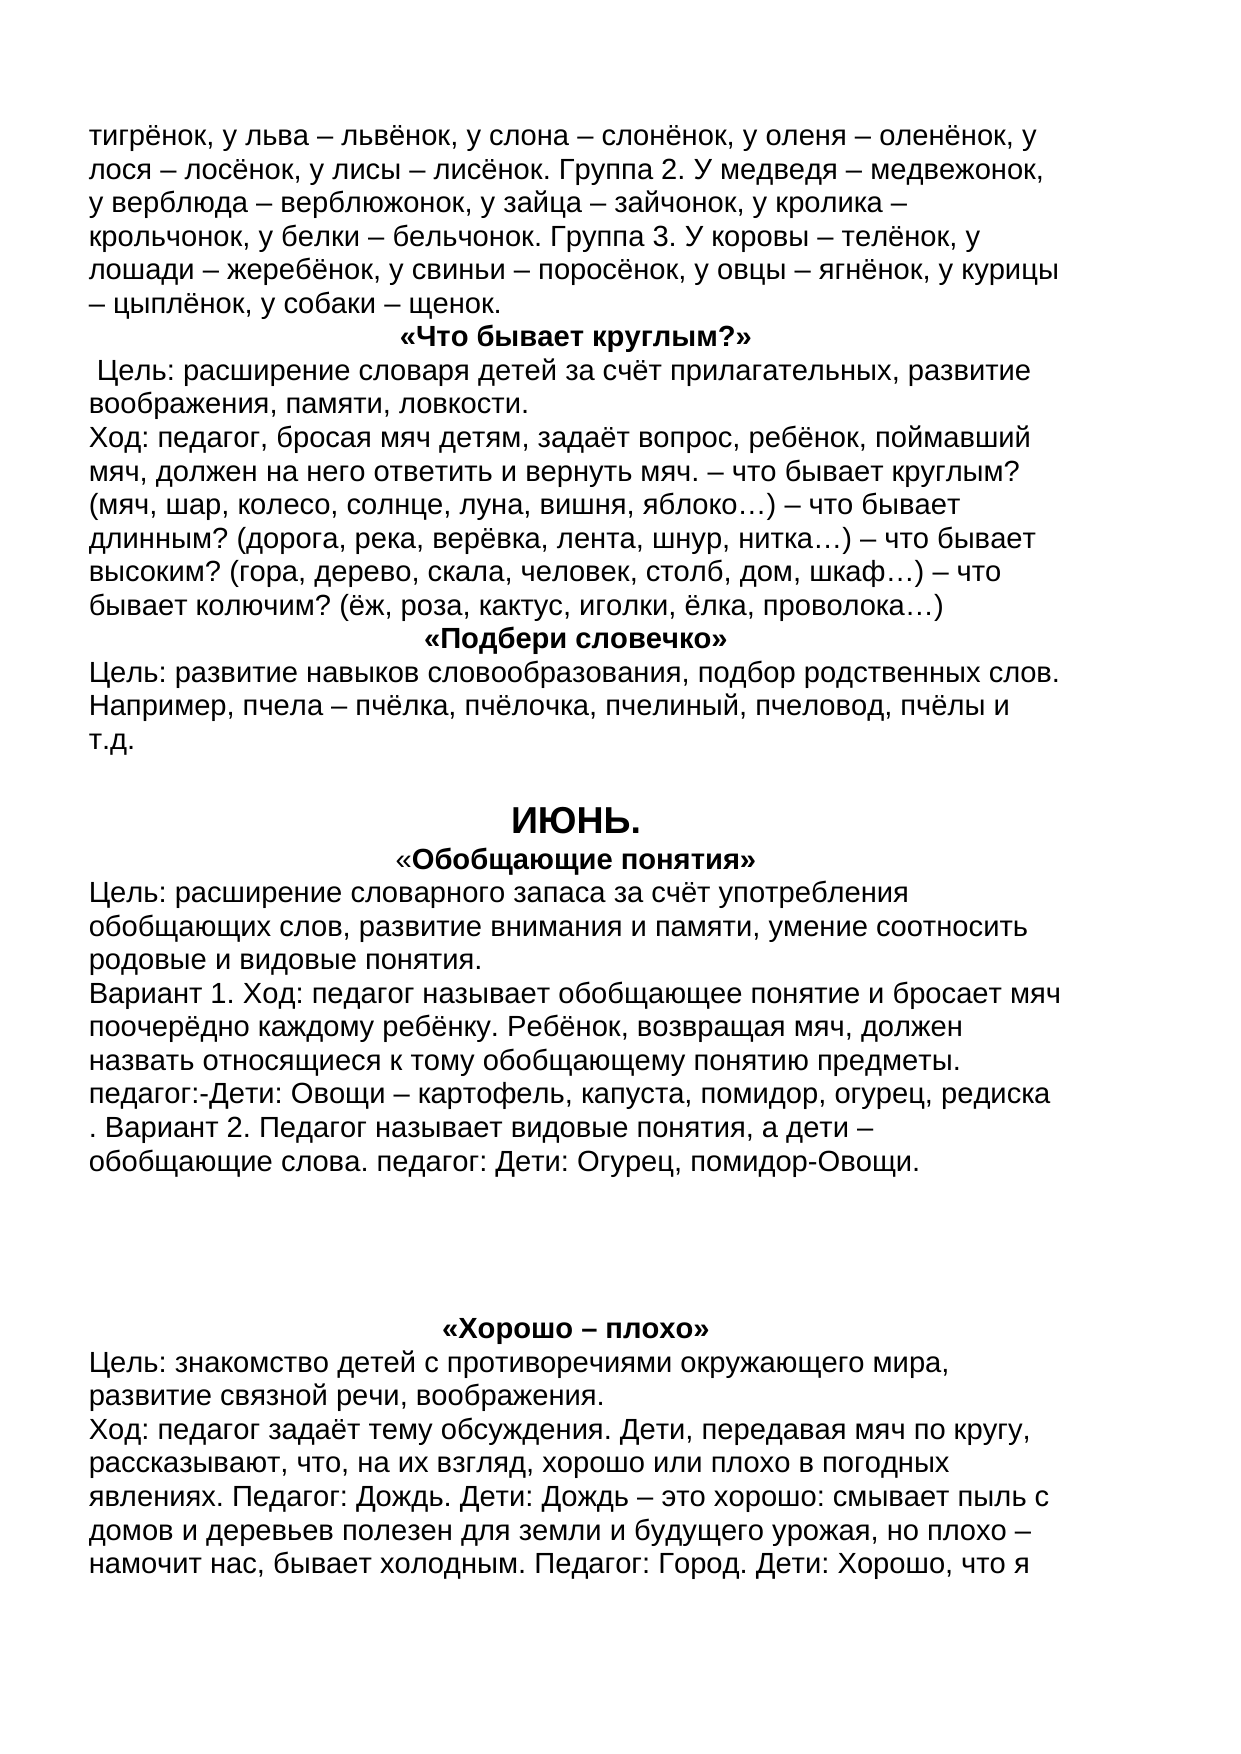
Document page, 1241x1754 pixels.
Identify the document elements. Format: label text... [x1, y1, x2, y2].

text «Обобщающие понятия» [88, 842, 1063, 875]
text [88, 118, 1063, 319]
text Вариант 1. Ход: педагог называет обобщающее понятие и бросает мяч поочерёдно каждому ребёнку. Ребёнок, возвращая мяч, должен назвать относящиеся к тому обобщающему понятию предметы. педагог:-Дети: Овощи – картофель, капуста, помидор, огурец, редиска [88, 976, 1063, 1110]
text «Подбери словечко» [88, 621, 1063, 655]
text Цель: развитие навыков словообразования, подбор родственных слов. Например, пчела – пчёлка, пчёлочка, пчелиный, пчеловод, пчёлы и т.д. [88, 655, 1063, 755]
text «Что бывает круглым?» [88, 319, 1063, 353]
text ИЮНЬ. [88, 798, 1063, 842]
text «Хорошо – плохо» [88, 1311, 1063, 1345]
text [88, 1412, 1063, 1579]
text Цель: знакомство детей с противоречиями окружающего мира, развитие связной речи, воображения. [88, 1345, 1063, 1412]
text Цель: расширение словаря детей за счёт прилагательных, развитие воображения, памяти, ловкости. [88, 353, 1063, 420]
text Цель: расширение словарного запаса за счёт употребления обобщающих слов, развитие внимания и памяти, умение соотносить родовые и видовые понятия. [88, 875, 1063, 976]
text . Вариант 2. Педагог называет видовые понятия, а дети – обобщающие слова. педагог: Дети: Огурец, помидор-Овощи. [88, 1110, 1063, 1177]
text Ход: педагог, бросая мяч детям, задаёт вопрос, ребёнок, поймавший мяч, должен на него ответить и вернуть мяч. – что бывает круглым? (мяч, шар, колесо, солнце, луна, вишня, яблоко…) – что бывает длинным? (дорога, река, верёвка, лента, шнур, нитка…) – что бывает высоким? (гора, дерево, скала, человек, столб, дом, шкаф…) – что бывает колючим? (ёж, роза, кактус, иголки, ёлка, проволока…) [88, 420, 1063, 621]
